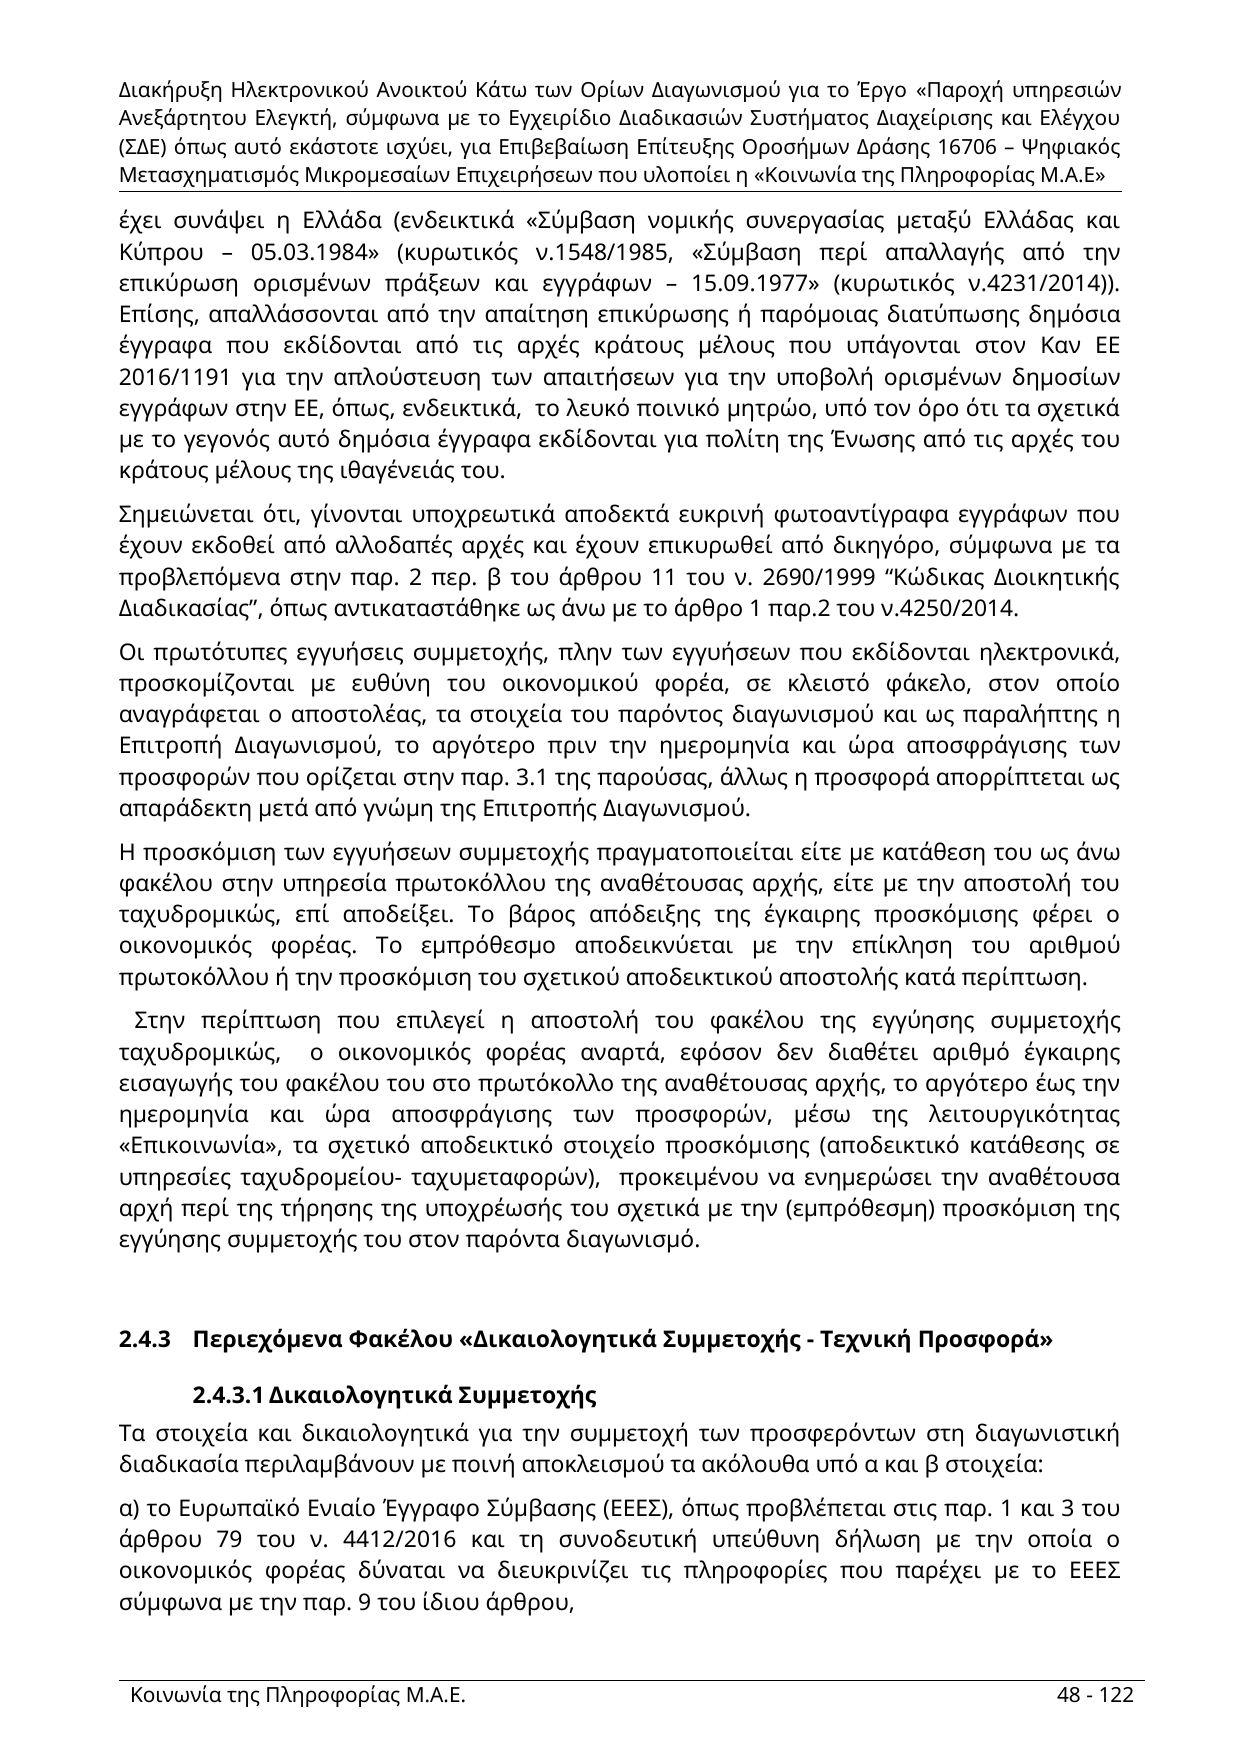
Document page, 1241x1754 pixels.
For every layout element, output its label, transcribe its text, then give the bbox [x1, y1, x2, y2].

text Τα στοιχεία και δικαιολογητικά για την συμμετοχή των προσφερόντων στη διαγωνιστική διαδικασία περιλαμβάνουν με ποινή αποκλεισμού τα ακόλουθα υπό α και β στοιχεία: [118, 1417, 1122, 1479]
text Σημειώνεται ότι, γίνονται υποχρεωτικά αποδεκτά ευκρινή φωτοαντίγραφα εγγράφων που έχουν εκδοθεί από αλλοδαπές αρχές και έχουν επικυρωθεί από δικηγόρο, σύμφωνα με τα προβλεπόμενα στην παρ. 2 περ. β του άρθρου 11 του ν. 2690/1999 “Κώδικας Διοικητικής Διαδικασίας”, όπως αντικαταστάθηκε ως άνω με το άρθρο 1 παρ.2 του ν.4250/2014. [118, 498, 1122, 623]
text Οι πρωτότυπες εγγυήσεις συμμετοχής, πλην των εγγυήσεων που εκδίδονται ηλεκτρονικά, προσκομίζονται με ευθύνη του οικονομικού φορέα, σε κλειστό φάκελο, στον οποίο αναγράφεται ο αποστολέας, τα στοιχεία του παρόντος διαγωνισμού και ως παραλήπτης η Επιτροπή Διαγωνισμού, το αργότερο πριν την ημερομηνία και ώρα αποσφράγισης των προσφορών που ορίζεται στην παρ. 3.1 της παρούσας, άλλως η προσφορά απορρίπτεται ως απαράδεκτη μετά από γνώμη της Επιτροπής Διαγωνισμού. [118, 636, 1122, 823]
text Η προσκόμιση των εγγυήσεων συμμετοχής πραγματοποιείται είτε με κατάθεση του ως άνω φακέλου στην υπηρεσία πρωτοκόλλου της αναθέτουσας αρχής, είτε με την αποστολή του ταχυδρομικώς, επί αποδείξει. Το βάρος απόδειξης της έγκαιρης προσκόμισης φέρει ο οικονομικός φορέας. Το εμπρόθεσμο αποδεικνύεται με την επίκληση του αριθμού πρωτοκόλλου ή την προσκόμιση του σχετικού αποδεικτικού αποστολής κατά περίπτωση. [118, 836, 1122, 992]
subtitle Δικαιολογητικά Συμμετοχής [192, 1379, 1122, 1411]
text α) το Ευρωπαϊκό Ενιαίο Έγγραφο Σύμβασης (ΕΕΕΣ), όπως προβλέπεται στις παρ. 1 και 3 του άρθρου 79 του ν. 4412/2016 και τη συνοδευτική υπεύθυνη δήλωση με την οποία ο οικονομικός φορέας δύναται να διευκρινίζει τις πληροφορίες που παρέχει με το ΕΕΕΣ σύμφωνα με την παρ. 9 του ίδιου άρθρου, [118, 1492, 1122, 1617]
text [118, 204, 1122, 486]
text Στην περίπτωση που επιλεγεί η αποστολή του φακέλου της εγγύησης συμμετοχής ταχυδρομικώς, ο οικονομικός φορέας αναρτά, εφόσον δεν διαθέτει αριθμό έγκαιρης εισαγωγής του φακέλου του στο πρωτόκολλο της αναθέτουσας αρχής, το αργότερο έως την ημερομηνία και ώρα αποσφράγισης των προσφορών, μέσω της λειτουργικότητας «Επικοινωνία», τα σχετικό αποδεικτικό στοιχείο προσκόμισης (αποδεικτικό κατάθεσης σε υπηρεσίες ταχυδρομείου- ταχυμεταφορών), προκειμένου να ενημερώσει την αναθέτουσα αρχή περί της τήρησης της υποχρέωσής του σχετικά με την (εμπρόθεσμη) προσκόμιση της εγγύησης συμμετοχής του στον παρόντα διαγωνισμό. [118, 1004, 1122, 1254]
subtitle Περιεχόμενα Φακέλου «Δικαιολογητικά Συμμετοχής - Τεχνική Προσφορά» [118, 1323, 1122, 1354]
